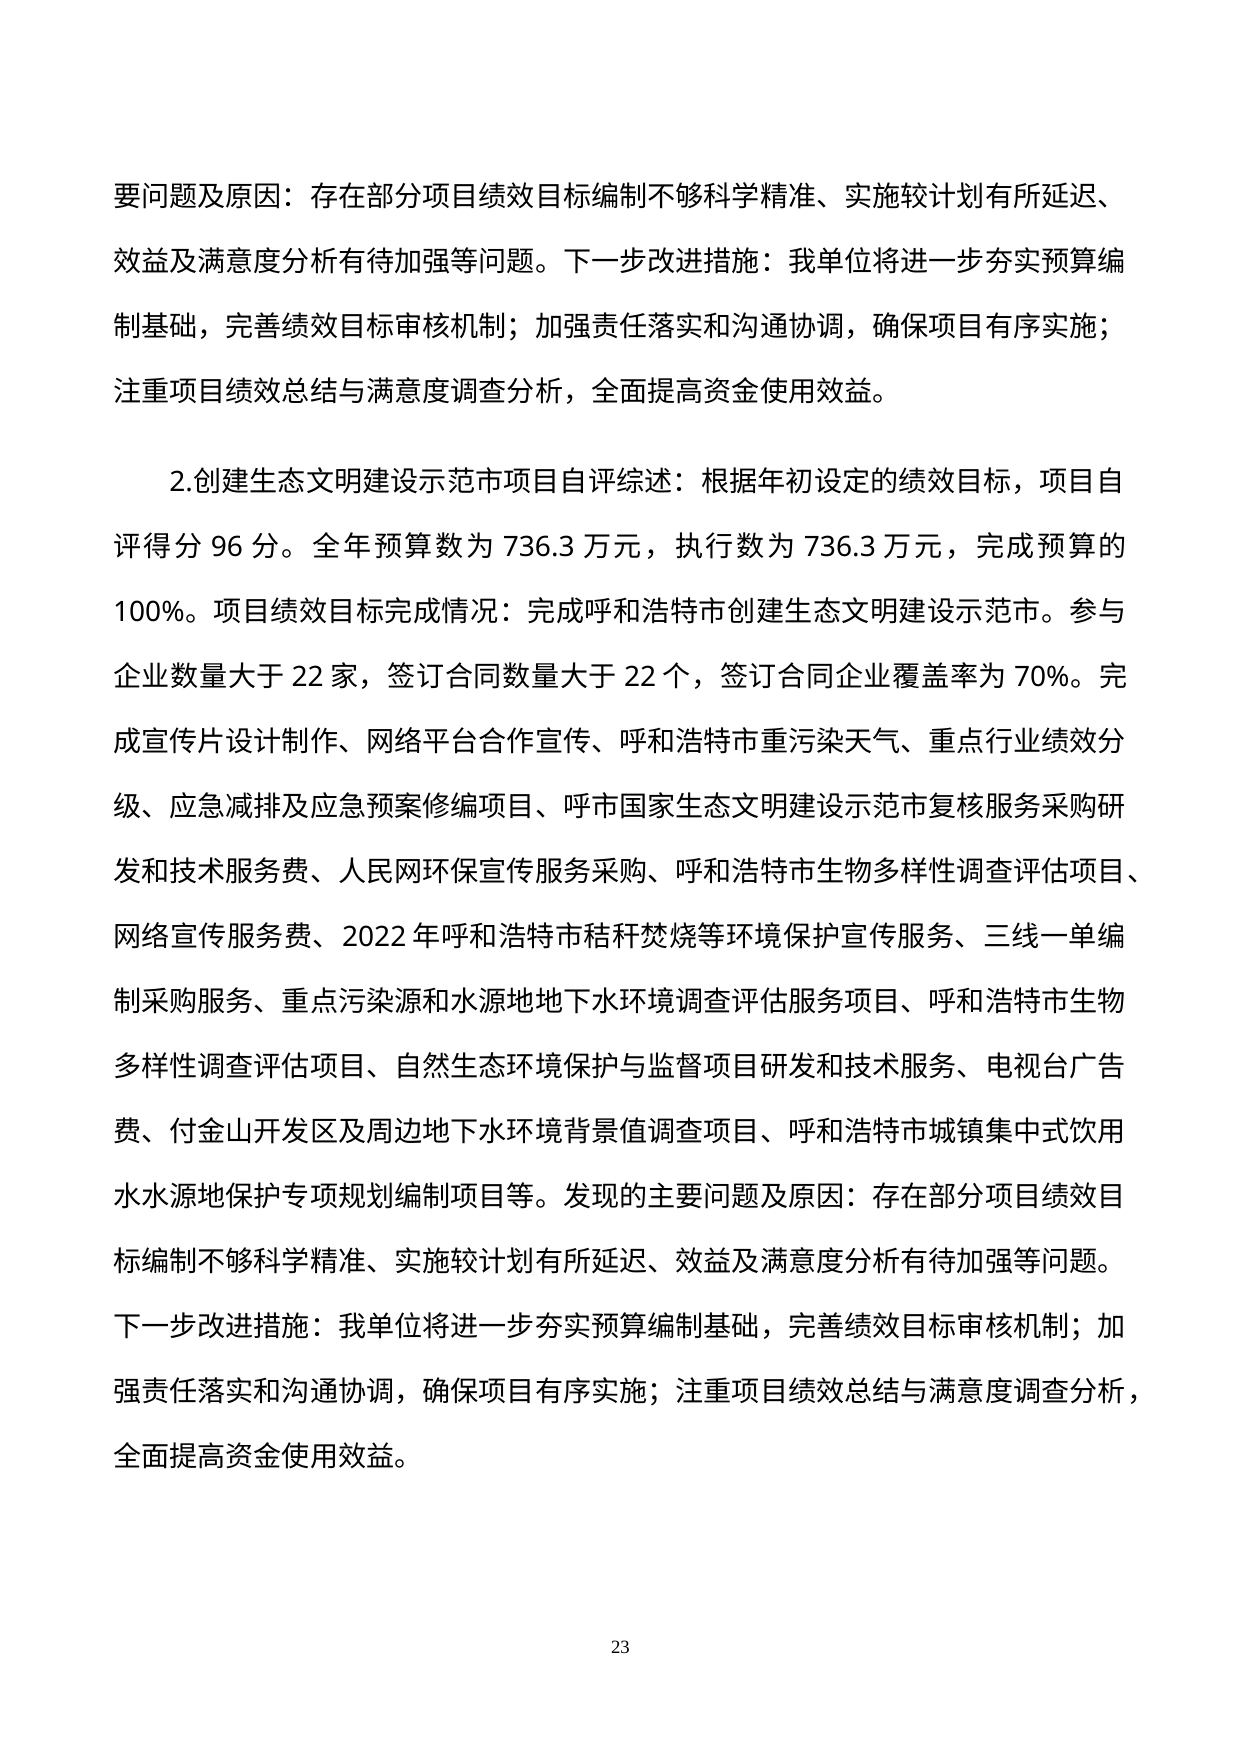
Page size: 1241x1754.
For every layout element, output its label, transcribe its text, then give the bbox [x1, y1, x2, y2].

text 2.创建生态文明建设示范市项目自评综述：根据年初设定的绩效目标，项目自评得分96分。全年预算数为736.3万元，执行数为736.3万元，完成预算的100%。项目绩效目标完成情况：完成呼和浩特市创建生态文明建设示范市。参与企业数量大于22家，签订合同数量大于22个，签订合同企业覆盖率为70%。完成宣传片设计制作、网络平台合作宣传、呼和浩特市重污染天气、重点行业绩效分级、应急减排及应急预案修编项目、呼市国家生态文明建设示范市复核服务采购研发和技术服务费、人民网环保宣传服务采购、呼和浩特市生物多样性调查评估项目、网络宣传服务费、2022年呼和浩特市秸秆焚烧等环境保护宣传服务、三线一单编制采购服务、重点污染源和水源地地下水环境调查评估服务项目、呼和浩特市生物多样性调查评估项目、自然生态环境保护与监督项目研发和技术服务、电视台广告费、付金山开发区及周边地下水环境背景值调查项目、呼和浩特市城镇集中式饮用水水源地保护专项规划编制项目等。发现的主要问题及原因：存在部分项目绩效目标编制不够科学精准、实施较计划有所延迟、效益及满意度分析有待加强等问题。下一步改进措施：我单位将进一步夯实预算编制基础，完善绩效目标审核机制；加强责任落实和沟通协调，确保项目有序实施；注重项目绩效总结与满意度调查分析，全面提高资金使用效益。 [113, 447, 1127, 1487]
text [113, 162, 1127, 422]
